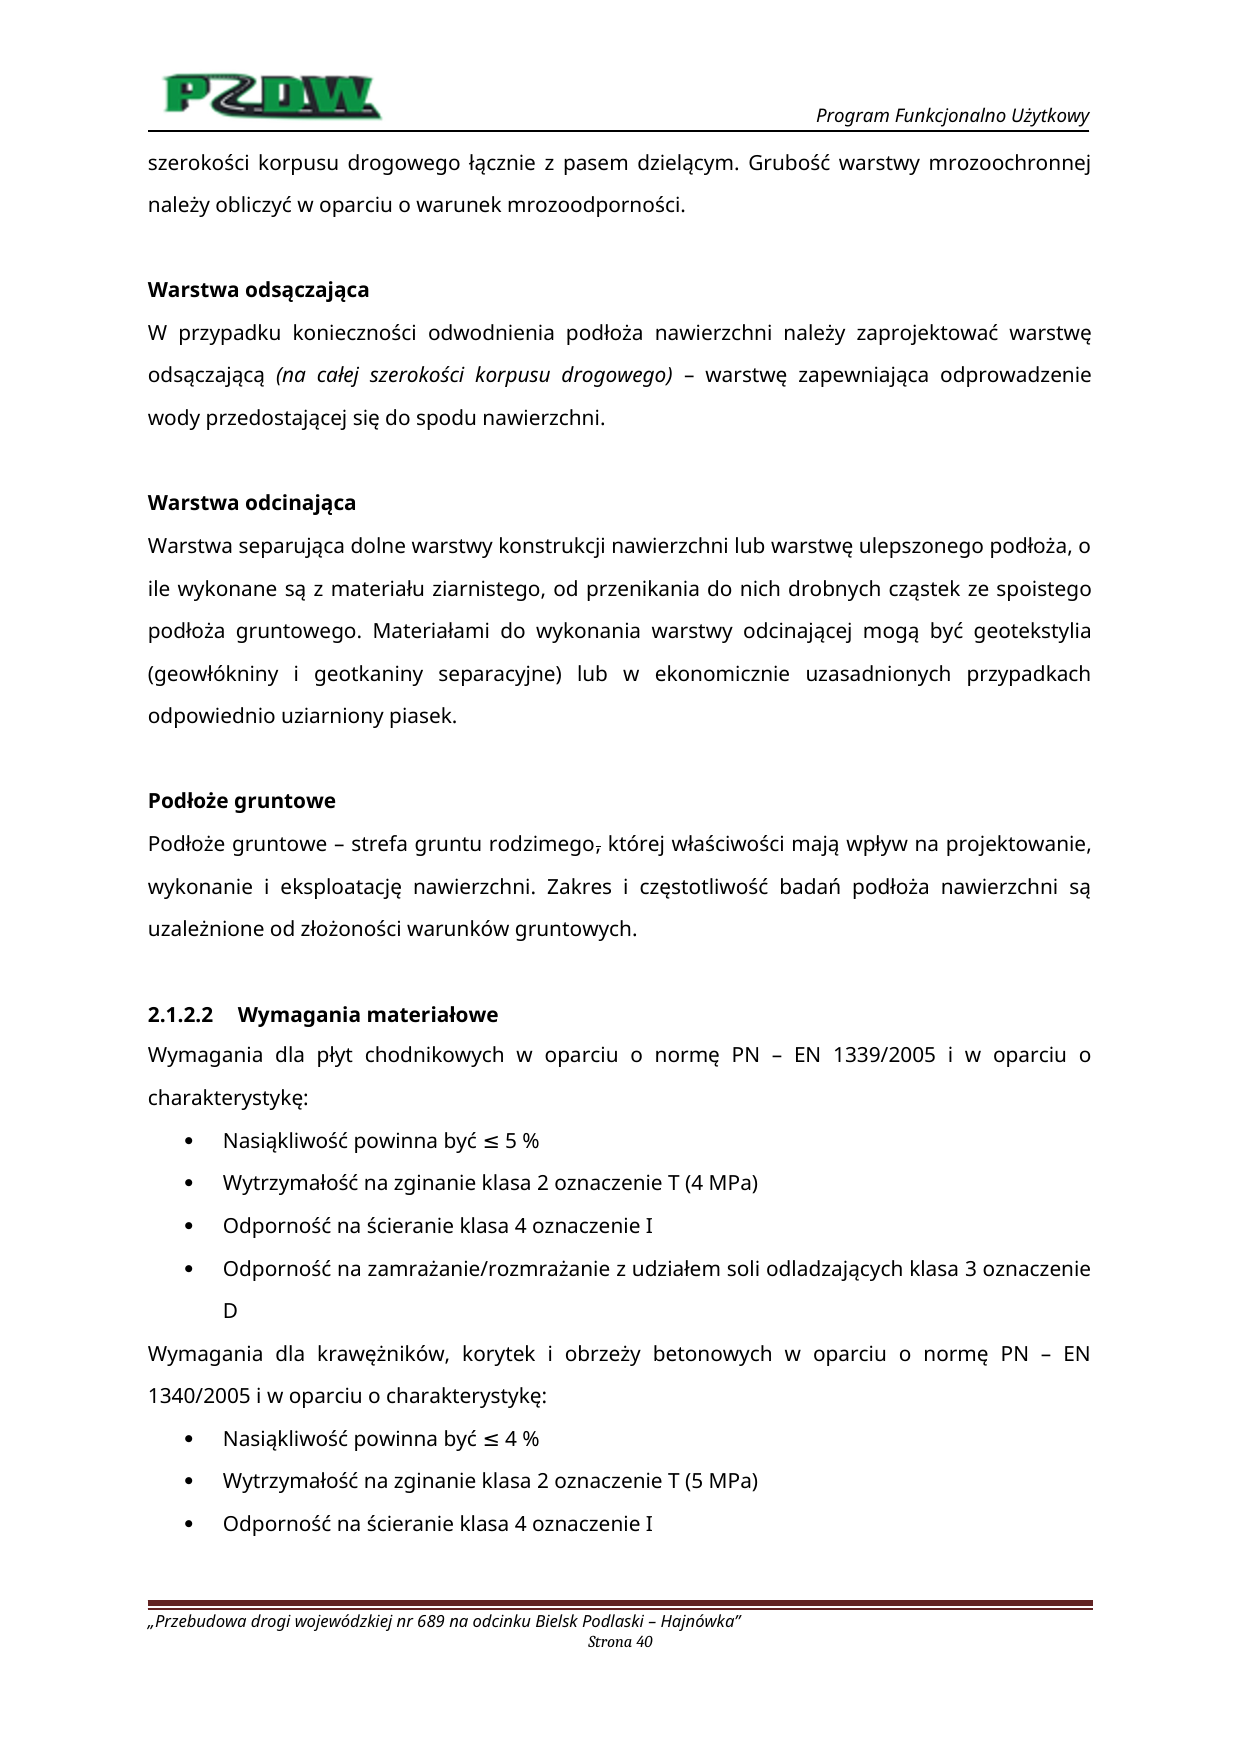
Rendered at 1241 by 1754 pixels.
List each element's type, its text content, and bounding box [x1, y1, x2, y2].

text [148, 148, 1093, 219]
list Odporność na zamrażanie/rozmrażanie z udziałem soli odladzających klasa 3 oznaczenie D [185, 1254, 1093, 1325]
text Wymagania dla krawężników, korytek i obrzeży betonowych w oparciu o normę PN – EN 1340/2005 i w oparciu o charakterystykę: [148, 1339, 1093, 1410]
text W przypadku konieczności odwodnienia podłoża nawierzchni należy zaprojektować warstwę odsączającą (na całej szerokości korpusu drogowego) – warstwę zapewniająca odprowadzenie wody przedostającej się do spodu nawierzchni. [148, 318, 1093, 432]
picture [159, 61, 389, 130]
list Nasiąkliwość powinna być ≤ 5 % [185, 1126, 1093, 1154]
text Warstwa odsączająca [148, 275, 1093, 304]
text Wymagania dla płyt chodnikowych w oparciu o normę PN – EN 1339/2005 i w oparciu o charakterystykę: [148, 1041, 1093, 1112]
list Wytrzymałość na zginanie klasa 2 oznaczenie T (4 MPa) [185, 1168, 1093, 1197]
text Warstwa odcinająca [148, 488, 1093, 517]
text Warstwa separująca dolne warstwy konstrukcji nawierzchni lub warstwę ulepszonego podłoża, o ile wykonane są z materiału ziarnistego, od przenikania do nich drobnych cząstek ze spoistego podłoża gruntowego. Materiałami do wykonania warstwy odcinającej mogą być geotekstylia (geowłókniny i geotkaniny separacyjne) lub w ekonomicznie uzasadnionych przypadkach odpowiednio uziarniony piasek. [148, 531, 1093, 730]
list Wytrzymałość na zginanie klasa 2 oznaczenie T (5 MPa) [185, 1467, 1093, 1495]
text Podłoże gruntowe [148, 787, 1093, 815]
list Odporność na ścieranie klasa 4 oznaczenie I [185, 1211, 1093, 1239]
text Podłoże gruntowe – strefa gruntu rodzimego, której właściwości mają wpływ na projektowanie, wykonanie i eksploatację nawierzchni. Zakres i częstotliwość badań podłoża nawierzchni są uzależnione od złożoności warunków gruntowych. [148, 829, 1093, 943]
list Odporność na ścieranie klasa 4 oznaczenie I [185, 1509, 1093, 1538]
subtitle Wymagania materiałowe [148, 1000, 1093, 1028]
list Nasiąkliwość powinna być ≤ 4 % [185, 1424, 1093, 1452]
